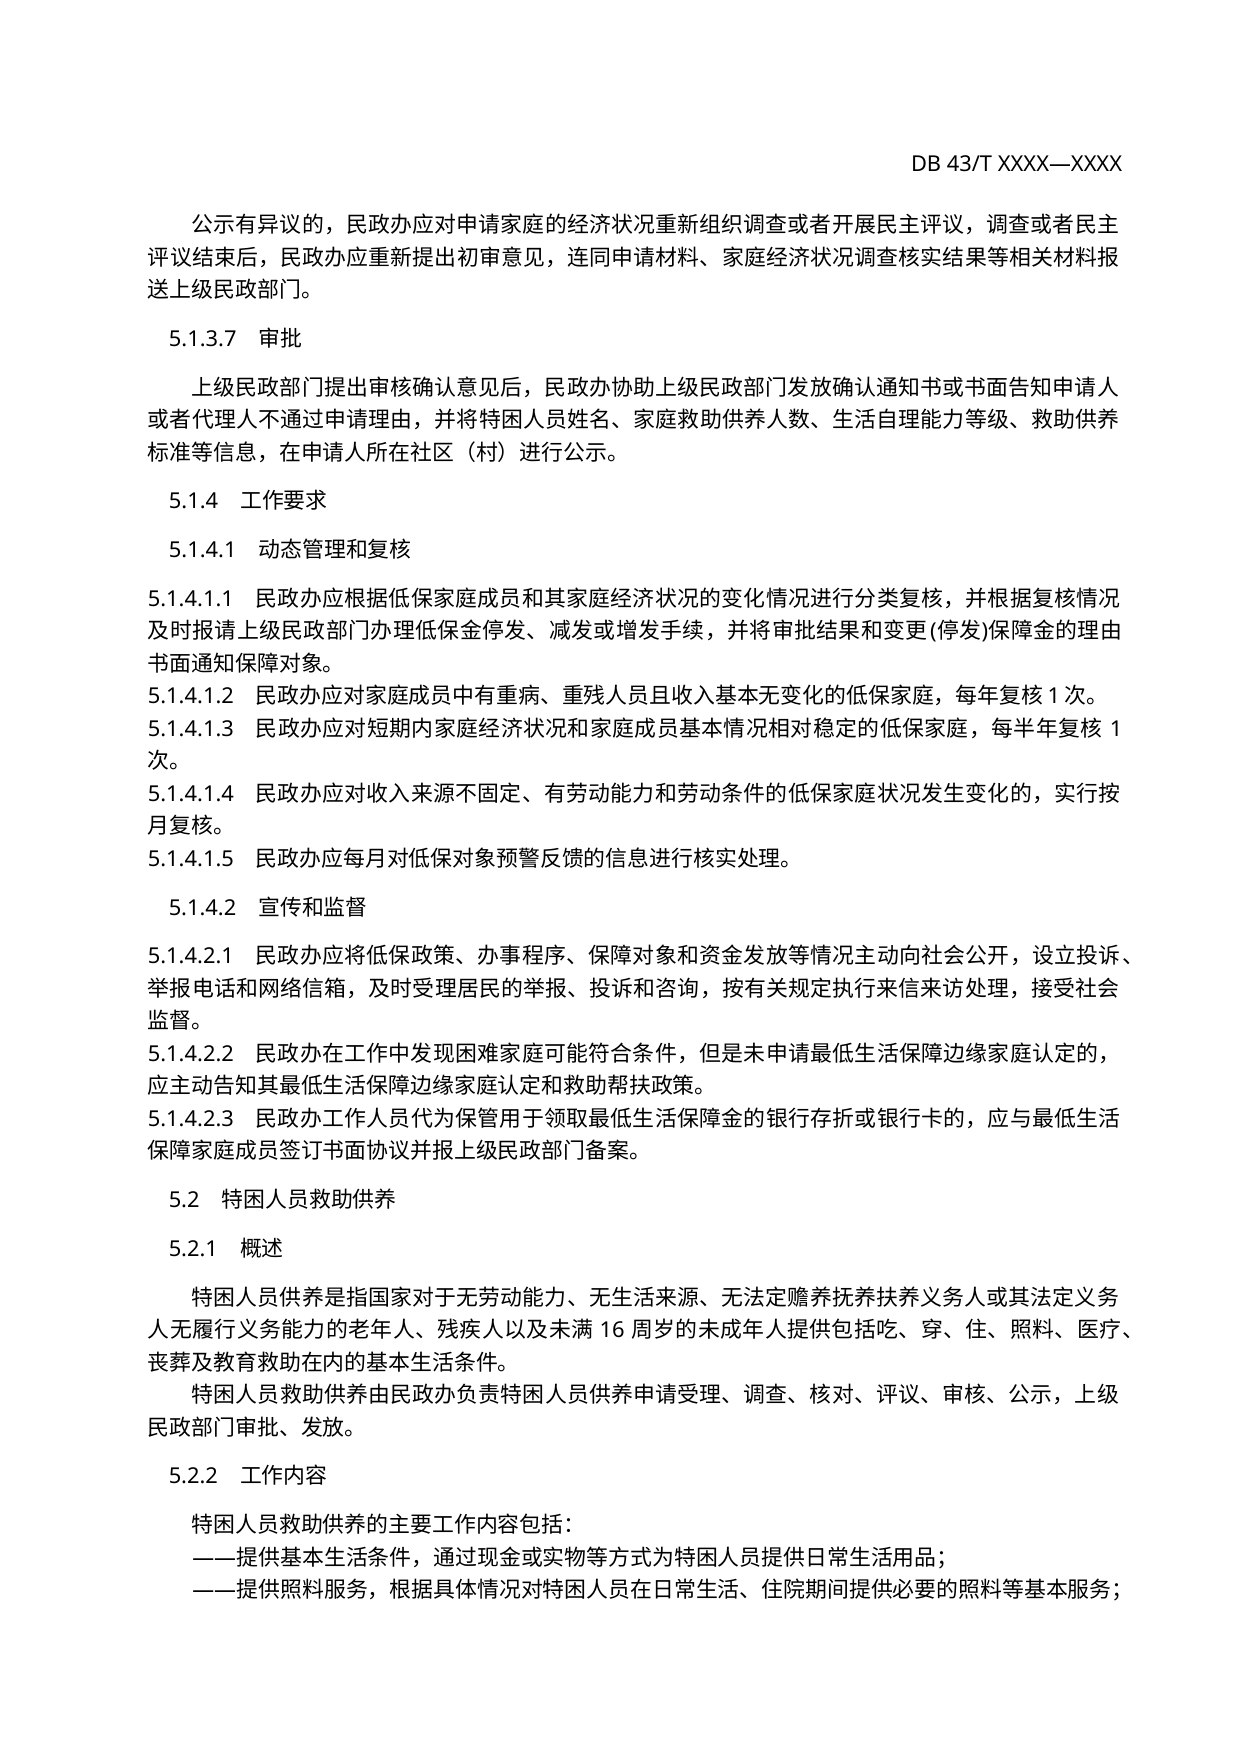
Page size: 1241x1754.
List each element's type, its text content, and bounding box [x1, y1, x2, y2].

text 民政办工作人员代为保管用于领取最低生活保障金的银行存折或银行卡的，应与最低生活保障家庭成员签订书面协议并报上级民政部门备案。 [148, 1101, 1122, 1166]
text 公示有异议的，民政办应对申请家庭的经济状况重新组织调查或者开展民主评议，调查或者民主评议结束后，民政办应重新提出初审意见，连同申请材料、家庭经济状况调查核实结果等相关材料报送上级民政部门。 [148, 207, 1122, 304]
text 民政办在工作中发现困难家庭可能符合条件，但是未申请最低生活保障边缘家庭认定的，应主动告知其最低生活保障边缘家庭认定和救助帮扶政策。 [148, 1036, 1122, 1101]
text 提供照料服务，根据具体情况对特困人员在日常生活、住院期间提供必要的照料等基本服务； [192, 1572, 1122, 1604]
text 动态管理和复核 [148, 532, 1122, 564]
text 特困人员救助供养由民政办负责特困人员供养申请受理、调查、核对、评议、审核、公示，上级民政部门审批、发放。 [148, 1377, 1122, 1442]
text 工作要求 [148, 483, 1122, 516]
text 审批 [148, 321, 1122, 353]
text 民政办应对家庭成员中有重病、重残人员且收入基本无变化的低保家庭，每年复核1次。 [148, 678, 1122, 711]
text 概述 [148, 1231, 1122, 1263]
text 民政办应根据低保家庭成员和其家庭经济状况的变化情况进行分类复核，并根据复核情况及时报请上级民政部门办理低保金停发、减发或增发手续，并将审批结果和变更(停发)保障金的理由书面通知保障对象。 [148, 581, 1122, 678]
text 民政办应每月对低保对象预警反馈的信息进行核实处理。 [148, 841, 1122, 873]
text 提供基本生活条件，通过现金或实物等方式为特困人员提供日常生活用品； [192, 1539, 1122, 1572]
text 民政办应将低保政策、办事程序、保障对象和资金发放等情况主动向社会公开，设立投诉、举报电话和网络信箱，及时受理居民的举报、投诉和咨询，按有关规定执行来信来访处理，接受社会监督。 [148, 938, 1122, 1036]
text 宣传和监督 [148, 889, 1122, 922]
text 工作内容 [148, 1458, 1122, 1491]
text 上级民政部门提出审核确认意见后，民政办协助上级民政部门发放确认通知书或书面告知申请人或者代理人不通过申请理由，并将特困人员姓名、家庭救助供养人数、生活自理能力等级、救助供养标准等信息，在申请人所在社区（村）进行公示。 [148, 369, 1122, 467]
text 特困人员救助供养 [148, 1182, 1122, 1214]
text 民政办应对短期内家庭经济状况和家庭成员基本情况相对稳定的低保家庭，每半年复核1次。 [148, 711, 1122, 776]
text 特困人员供养是指国家对于无劳动能力、无生活来源、无法定赡养抚养扶养义务人或其法定义务人无履行义务能力的老年人、残疾人以及未满 16 周岁的未成年人提供包括吃、穿、住、照料、医疗、丧葬及教育救助在内的基本生活条件。 [148, 1279, 1122, 1377]
text 特困人员救助供养的主要工作内容包括： [148, 1507, 1122, 1539]
text 民政办应对收入来源不固定、有劳动能力和劳动条件的低保家庭状况发生变化的，实行按月复核。 [148, 776, 1122, 841]
